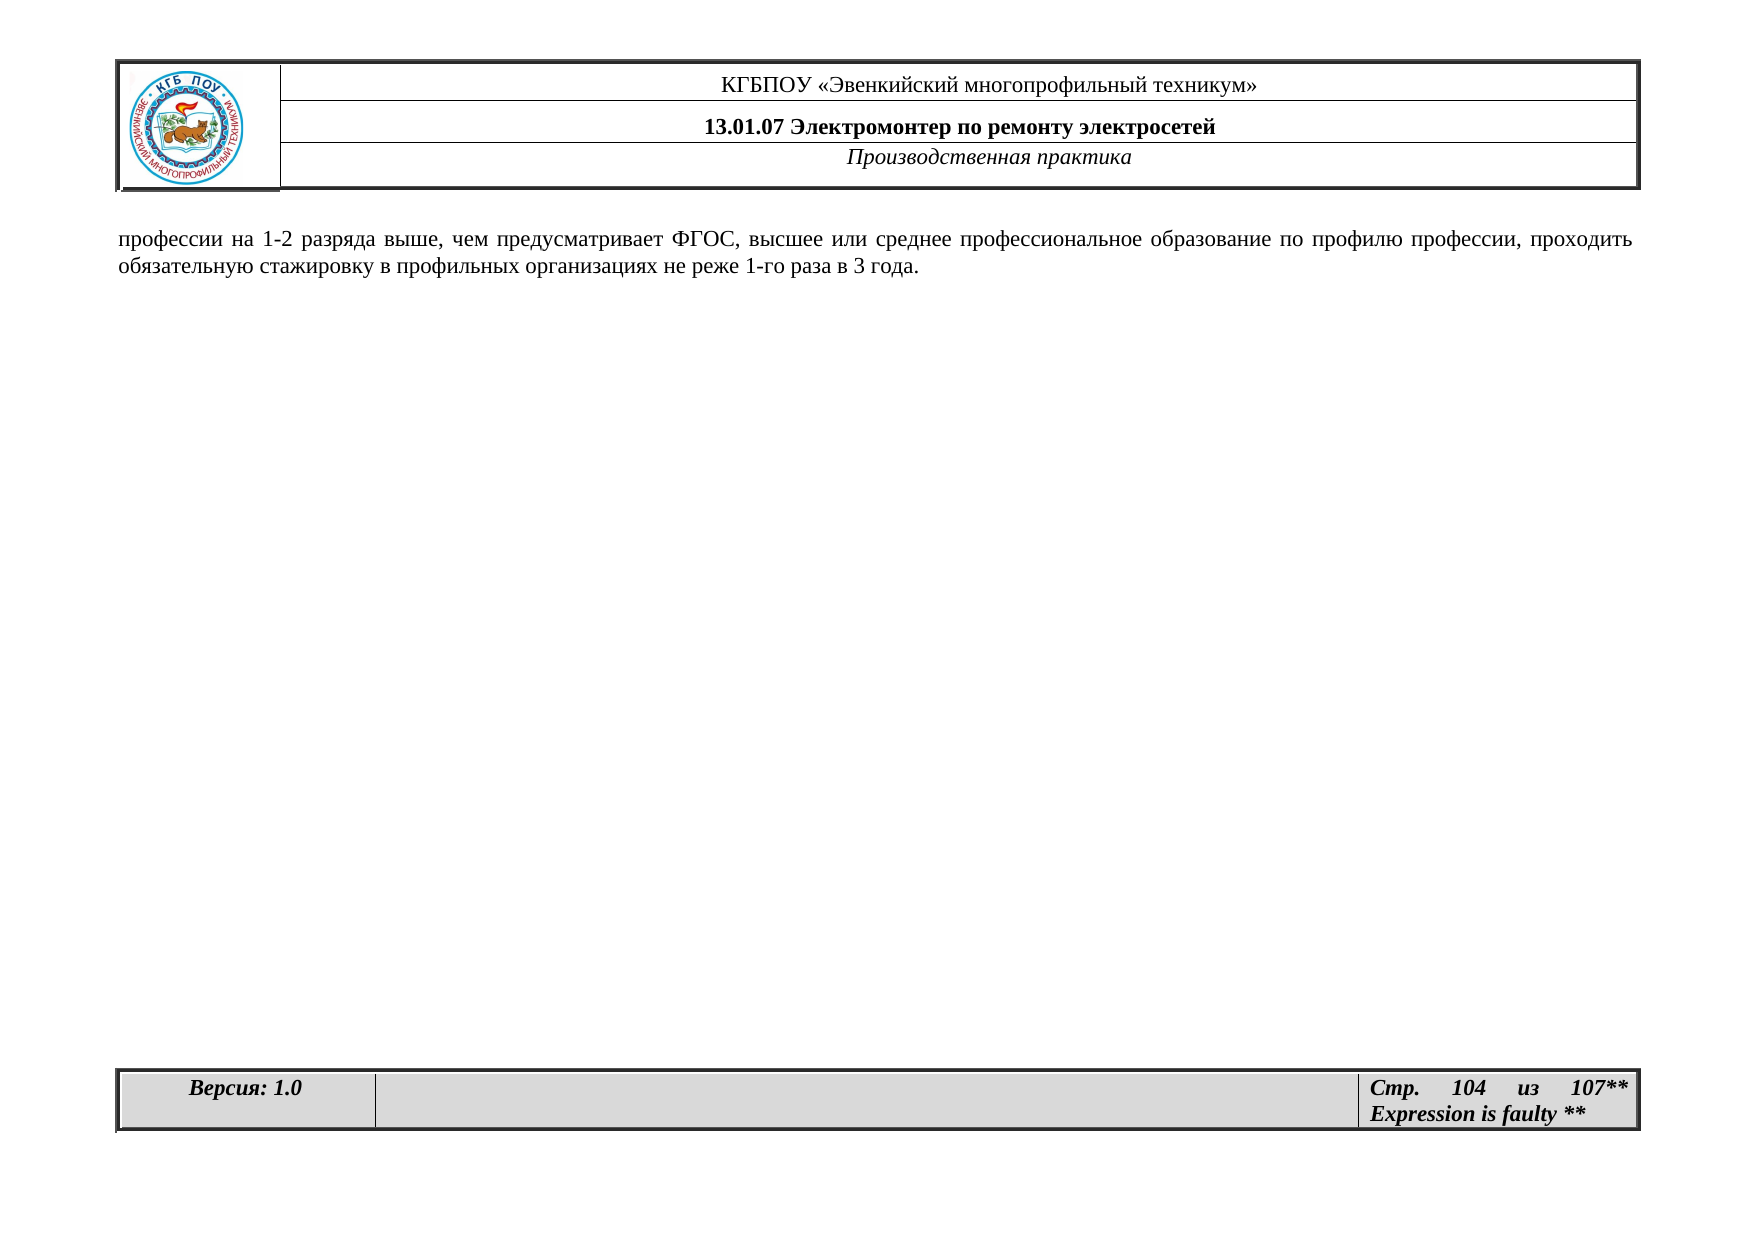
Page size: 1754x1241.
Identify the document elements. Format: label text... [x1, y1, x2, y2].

picture [129, 71, 176, 119]
picture [129, 71, 244, 186]
